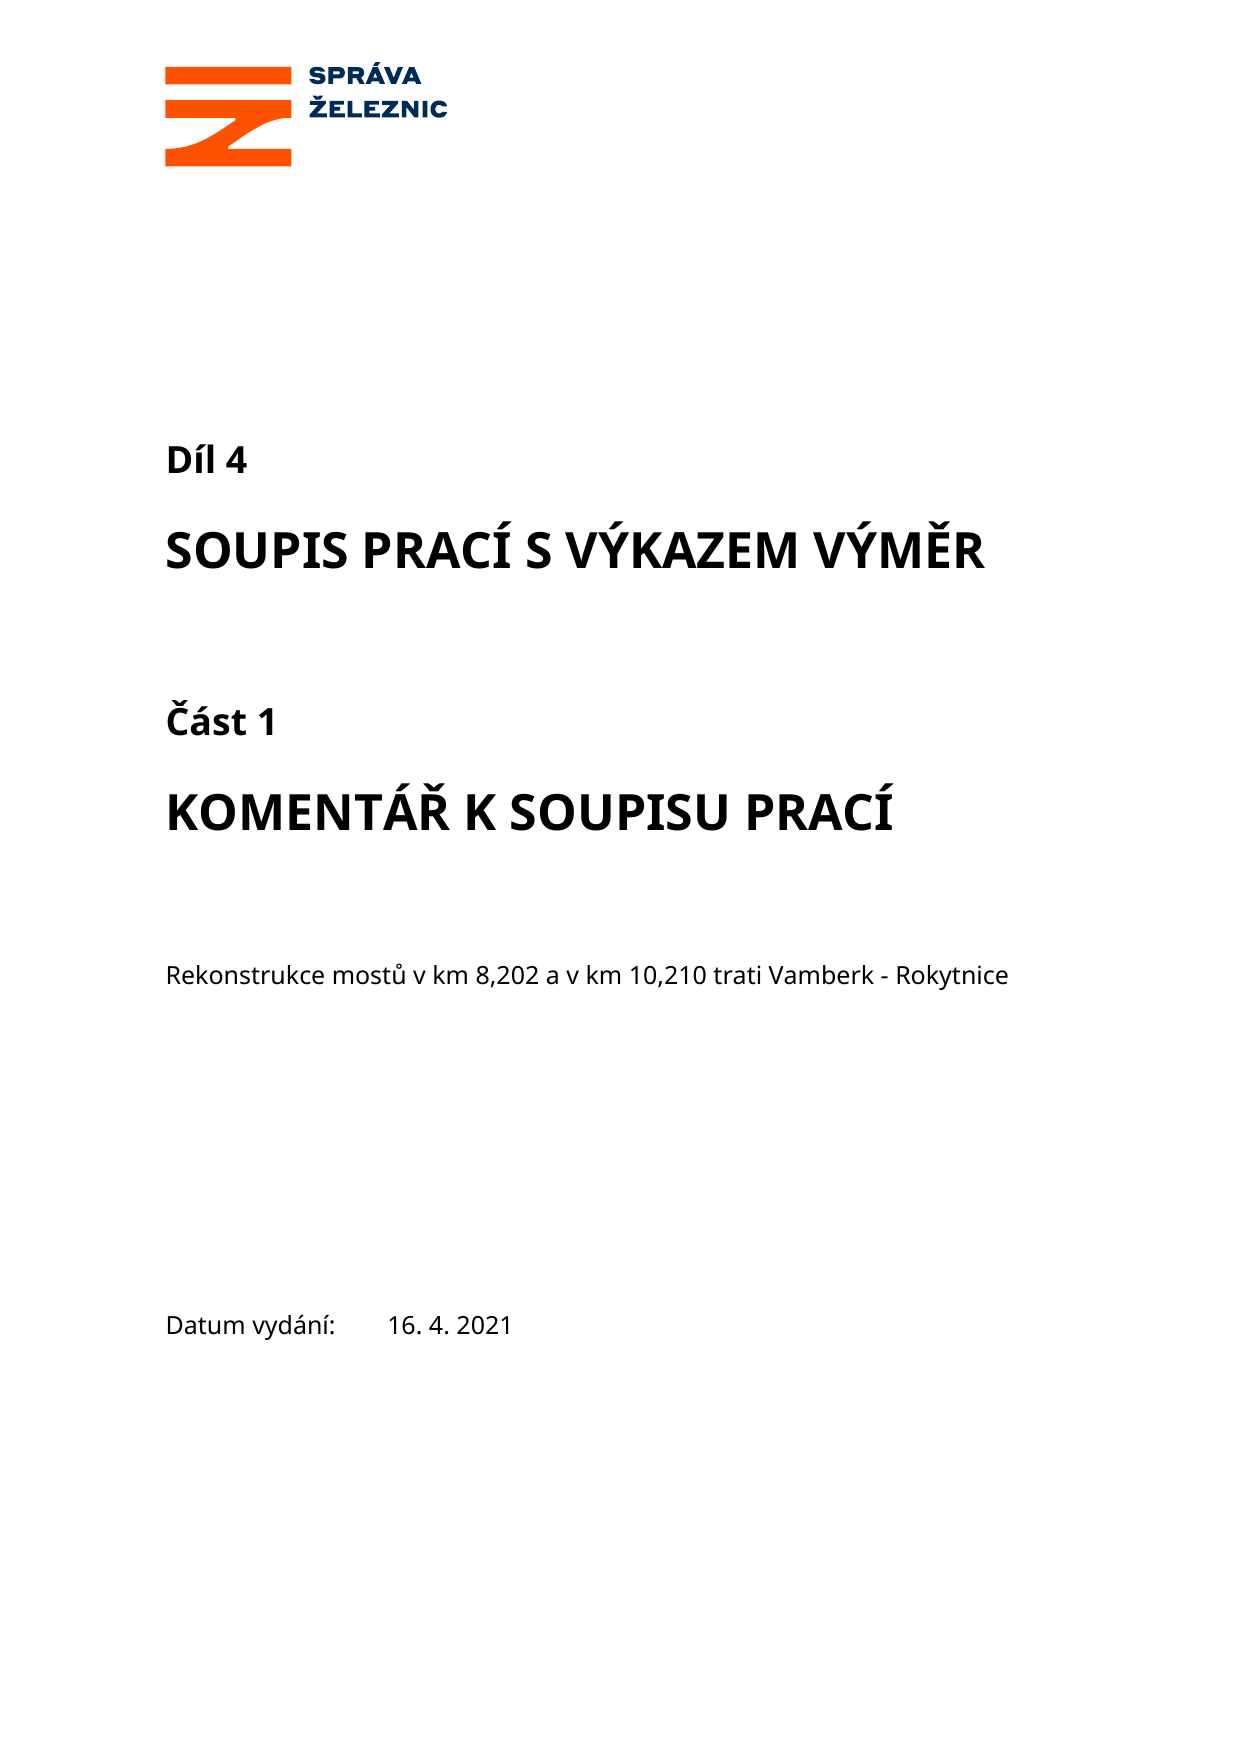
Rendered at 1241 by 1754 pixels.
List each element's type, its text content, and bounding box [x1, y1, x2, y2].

text Díl 4 [165, 433, 1075, 484]
text KOMENTÁŘ K SOUPISU PRACÍ [165, 777, 1075, 845]
text Datum vydání: 16. 4. 2021 [165, 1307, 1075, 1341]
text SOUPIS PRACÍ S VÝKAZEM VÝMĚR [165, 514, 1075, 583]
text Část 1 [165, 696, 1075, 747]
